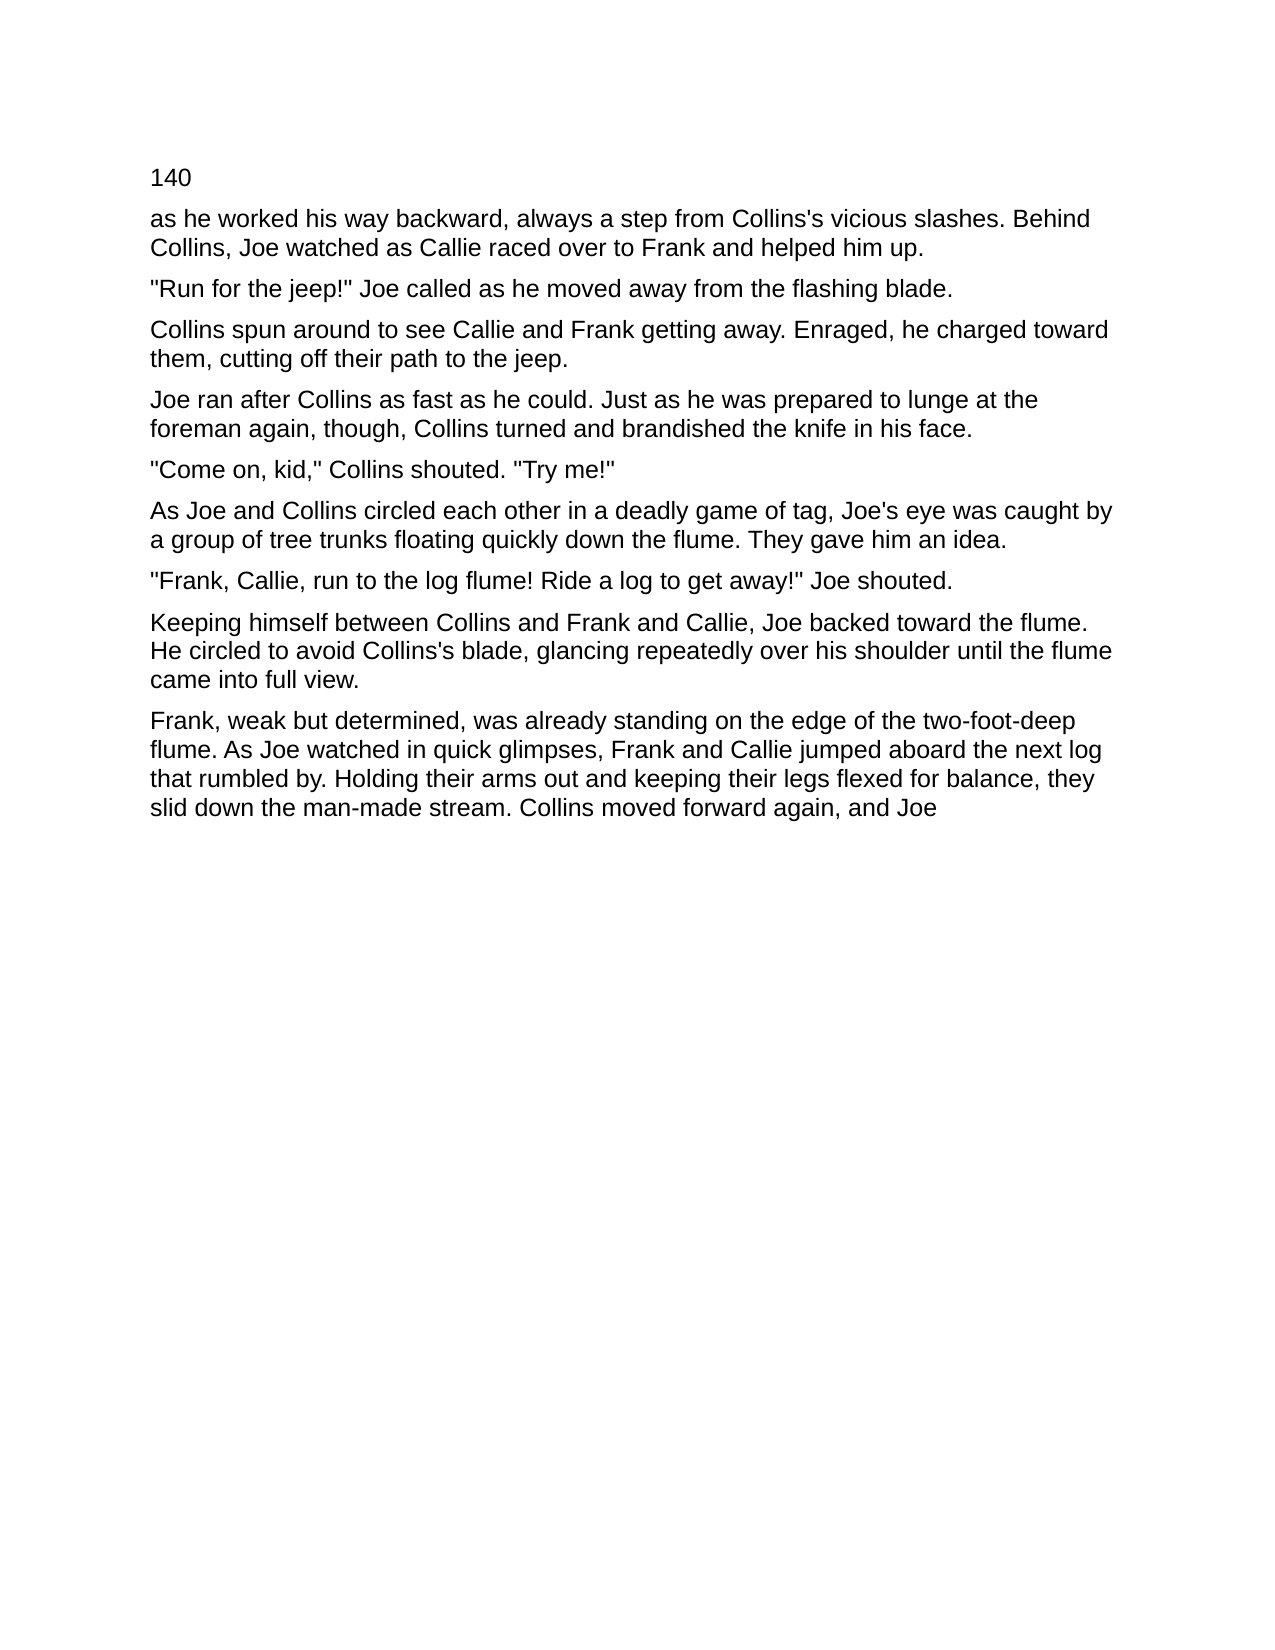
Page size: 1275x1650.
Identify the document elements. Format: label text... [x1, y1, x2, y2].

text Frank, weak but determined, was already standing on the edge of the two-foot-deep flume. As Joe watched in quick glimpses, Frank and Callie jumped aboard the next log that rumbled by. Holding their arms out and keeping their legs flexed for balance, they slid down the man-made stream. Collins moved forward again, and Joe [150, 706, 1125, 821]
text Joe ran after Collins as fast as he could. Just as he was prepared to lunge at the foreman again, though, Collins turned and brandished the knife in his face. [150, 385, 1125, 442]
text as he worked his way backward, always a step from Collins's vicious slashes. Behind Collins, Joe watched as Callie raced over to Frank and helped him up. [150, 204, 1125, 261]
text Collins spun around to see Callie and Frank getting away. Enraged, he charged toward them, cutting off their path to the jeep. [150, 315, 1125, 372]
text "Frank, Callie, run to the log flume! Ride a log to get away!" Joe shouted. [150, 566, 1125, 595]
text "Come on, kid," Collins shouted. "Try me!" [150, 455, 1125, 484]
text Keeping himself between Collins and Frank and Callie, Joe backed toward the flume. He circled to avoid Collins's blade, glancing repeatedly over his shoulder until the flume came into full view. [150, 607, 1125, 694]
text As Joe and Collins circled each other in a deadly game of tag, Joe's eye was caught by a group of tree trunks floating quickly down the flume. They gave him an idea. [150, 496, 1125, 554]
text "Run for the jeep!" Joe called as he moved away from the flashing blade. [150, 274, 1125, 302]
text 140 [150, 162, 1125, 191]
